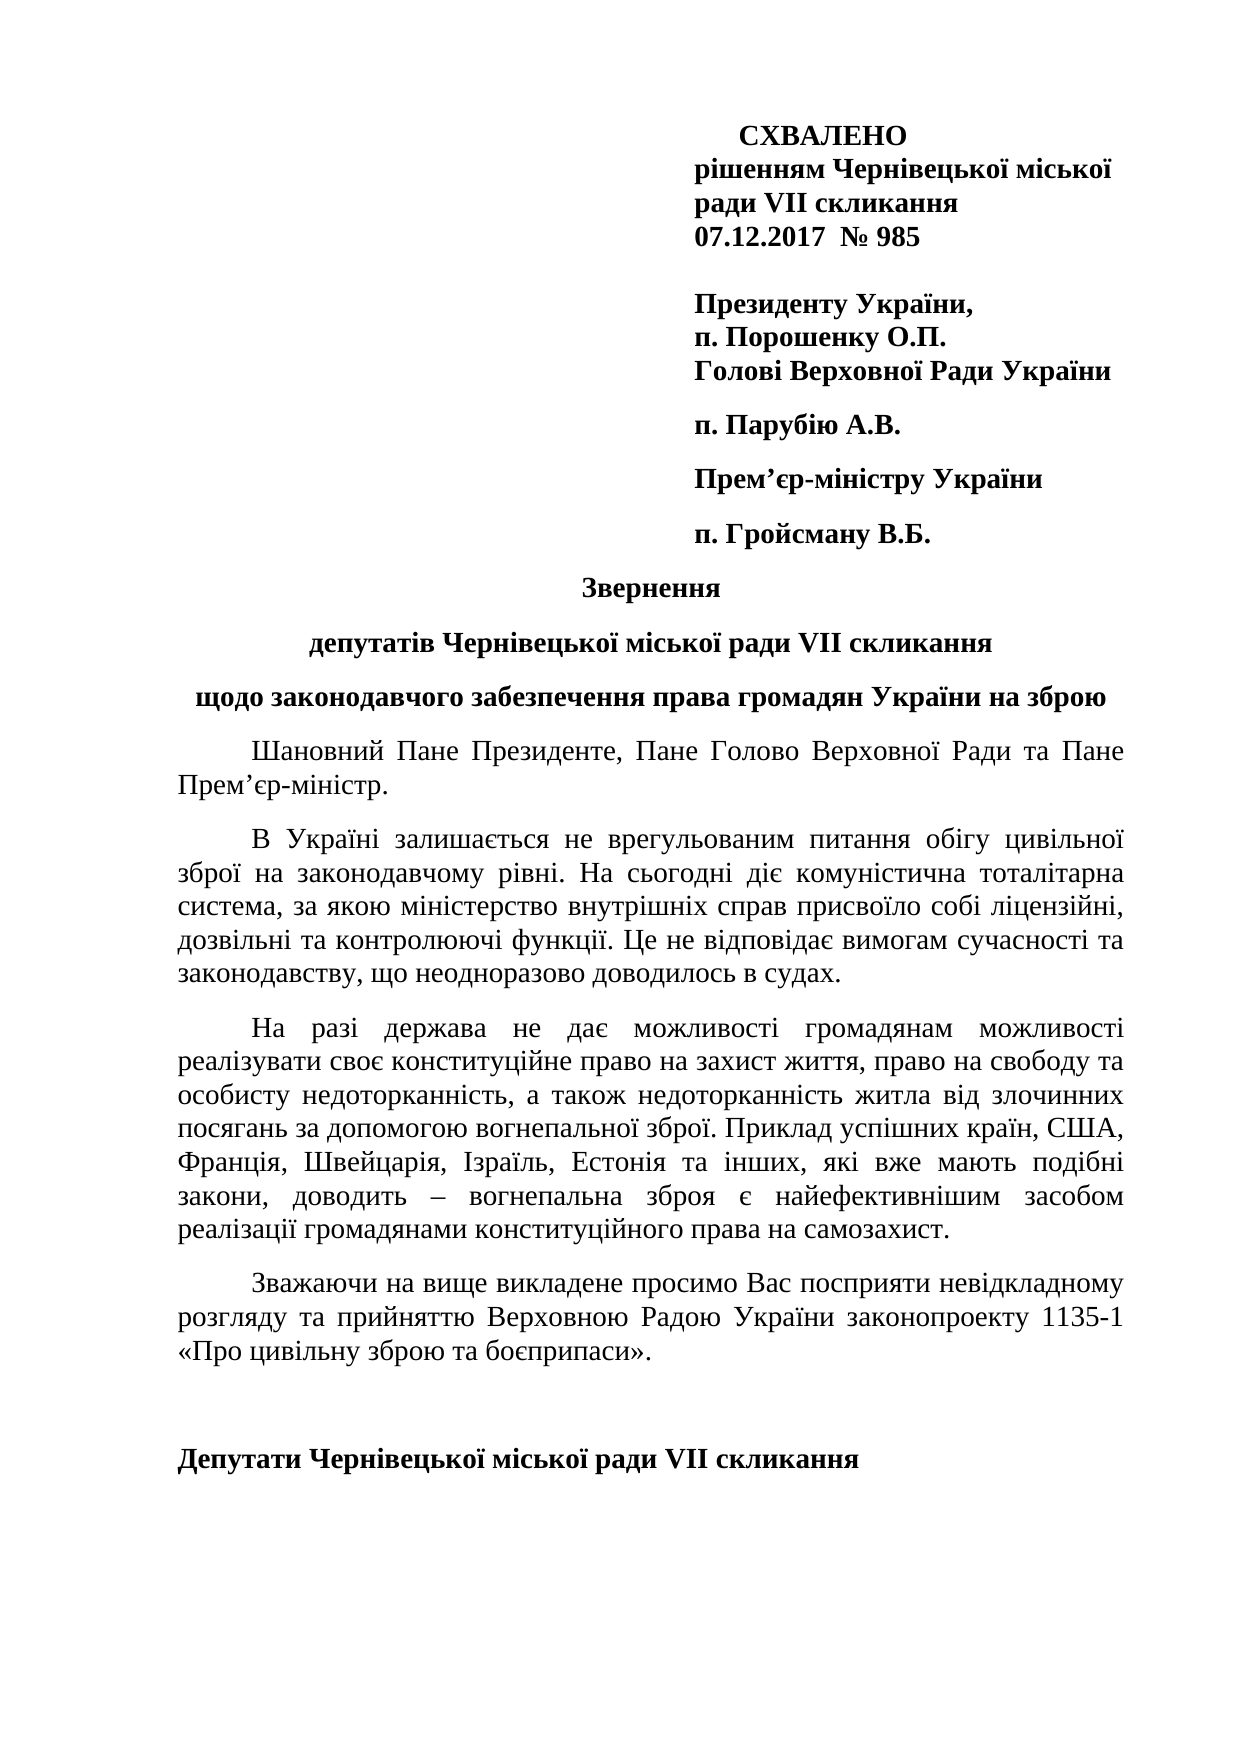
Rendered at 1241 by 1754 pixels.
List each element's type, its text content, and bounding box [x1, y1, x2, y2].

text п. Гройсману В.Б. [694, 516, 1125, 549]
text В Україні залишається не врегульованим питання обігу цивільної зброї на законодавчому рівні. На сьогодні діє комуністична тоталітарна система, за якою міністерство внутрішніх справ присвоїло собі ліцензійні, дозвільні та контролюючі функції. Це не відповідає вимогам сучасності та законодавству, що неодноразово доводилось в судах. [177, 821, 1125, 989]
text СХВАЛЕНО [738, 118, 1125, 152]
text Шановний Пане Президенте, Пане Голово Верховної Ради та Пане Прем’єр-міністр. [177, 733, 1125, 801]
text Звернення [177, 570, 1125, 604]
text Голові Верховної Ради України [694, 353, 1125, 386]
text Депутати Чернівецької міської ради VII скликання [177, 1441, 1125, 1475]
text депутатів Чернівецької міської ради VII скликання [177, 625, 1125, 658]
text ради VІІ скликання [694, 185, 1125, 219]
text рішенням Чернівецької міської [694, 152, 1125, 185]
text Президенту України, [694, 286, 1125, 319]
text п. Порошенку О.П. [694, 319, 1125, 353]
text На разі держава не дає можливості громадянам можливості реалізувати своє конституційне право на захист життя, право на свободу та особисту недоторканність, а також недоторканність житла від злочинних посягань за допомогою вогнепальної зброї. Приклад успішних країн, США, Франція, Швейцарія, Ізраїль, Естонія та інших, які вже мають подібні закони, доводить – вогнепальна зброя є найефективнішим засобом реалізації громадянами конституційного права на самозахист. [177, 1010, 1125, 1245]
text щодо законодавчого забезпечення права громадян України на зброю [177, 679, 1125, 713]
text Прем’єр-міністру України [694, 462, 1125, 495]
text 07.12.2017 № 985 [694, 219, 1125, 252]
text п. Парубію А.В. [694, 407, 1125, 441]
text Зважаючи на вище викладене просимо Вас посприяти невідкладному розгляду та прийняттю Верховною Радою України законопроекту 1135-1 «Про цивільну зброю та боєприпаси». [177, 1266, 1125, 1366]
